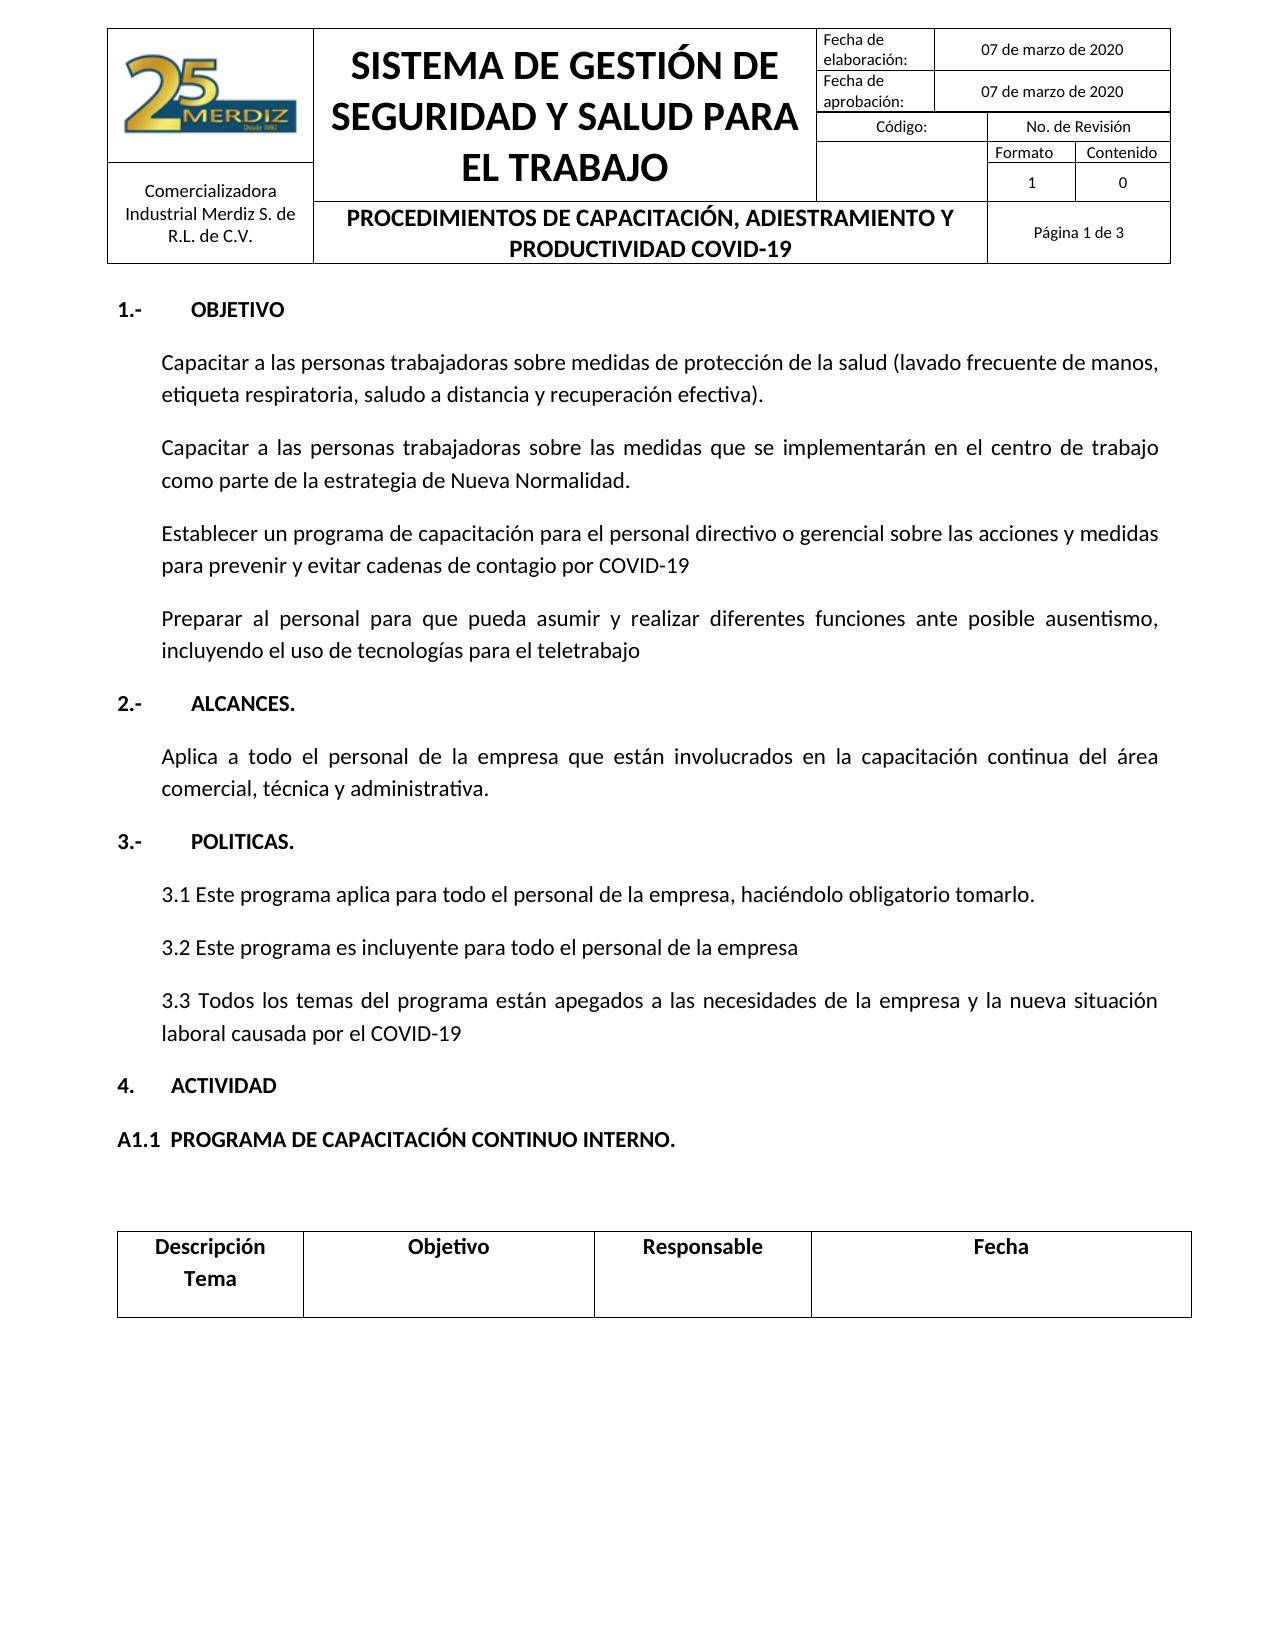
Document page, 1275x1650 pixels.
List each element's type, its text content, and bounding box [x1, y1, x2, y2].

text Aplica a todo el personal de la empresa que están involucrados en la capacitación continua del área comercial, técnica y administrativa. [161, 742, 1160, 802]
text Preparar al personal para que pueda asumir y realizar diferentes funciones ante posible ausentismo, incluyendo el uso de tecnologías para el teletrabajo [161, 604, 1160, 664]
text 2.- ALCANCES. [117, 689, 1160, 717]
text 3.1 Este programa aplica para todo el personal de la empresa, haciéndolo obligatorio tomarlo. [161, 880, 1160, 908]
text 4. ACTIVIDAD [117, 1072, 1160, 1100]
text A1.1 PROGRAMA DE CAPACITACIÓN CONTINUO INTERNO. [117, 1125, 1160, 1153]
text 3.- POLITICAS. [117, 827, 1160, 855]
table_header Descripción Tema [118, 1232, 303, 1317]
table_header Responsable [595, 1232, 811, 1317]
table_header Fecha [812, 1232, 1191, 1317]
table_header Objetivo [304, 1232, 594, 1317]
text 3.2 Este programa es incluyente para todo el personal de la empresa [161, 933, 1160, 961]
text 1.- OBJETIVO [117, 295, 1160, 323]
text 3.3 Todos los temas del programa están apegados a las necesidades de la empresa y la nueva situación laboral causada por el COVID-19 [161, 986, 1160, 1047]
text Capacitar a las personas trabajadoras sobre medidas de protección de la salud (lavado frecuente de manos, etiqueta respiratoria, saludo a distancia y recuperación efectiva). [161, 348, 1160, 408]
text Capacitar a las personas trabajadoras sobre las medidas que se implementarán en el centro de trabajo como parte de la estrategia de Nueva Normalidad. [161, 433, 1160, 494]
picture [114, 48, 307, 143]
text Establecer un programa de capacitación para el personal directivo o gerencial sobre las acciones y medidas para prevenir y evitar cadenas de contagio por COVID-19 [161, 519, 1160, 579]
